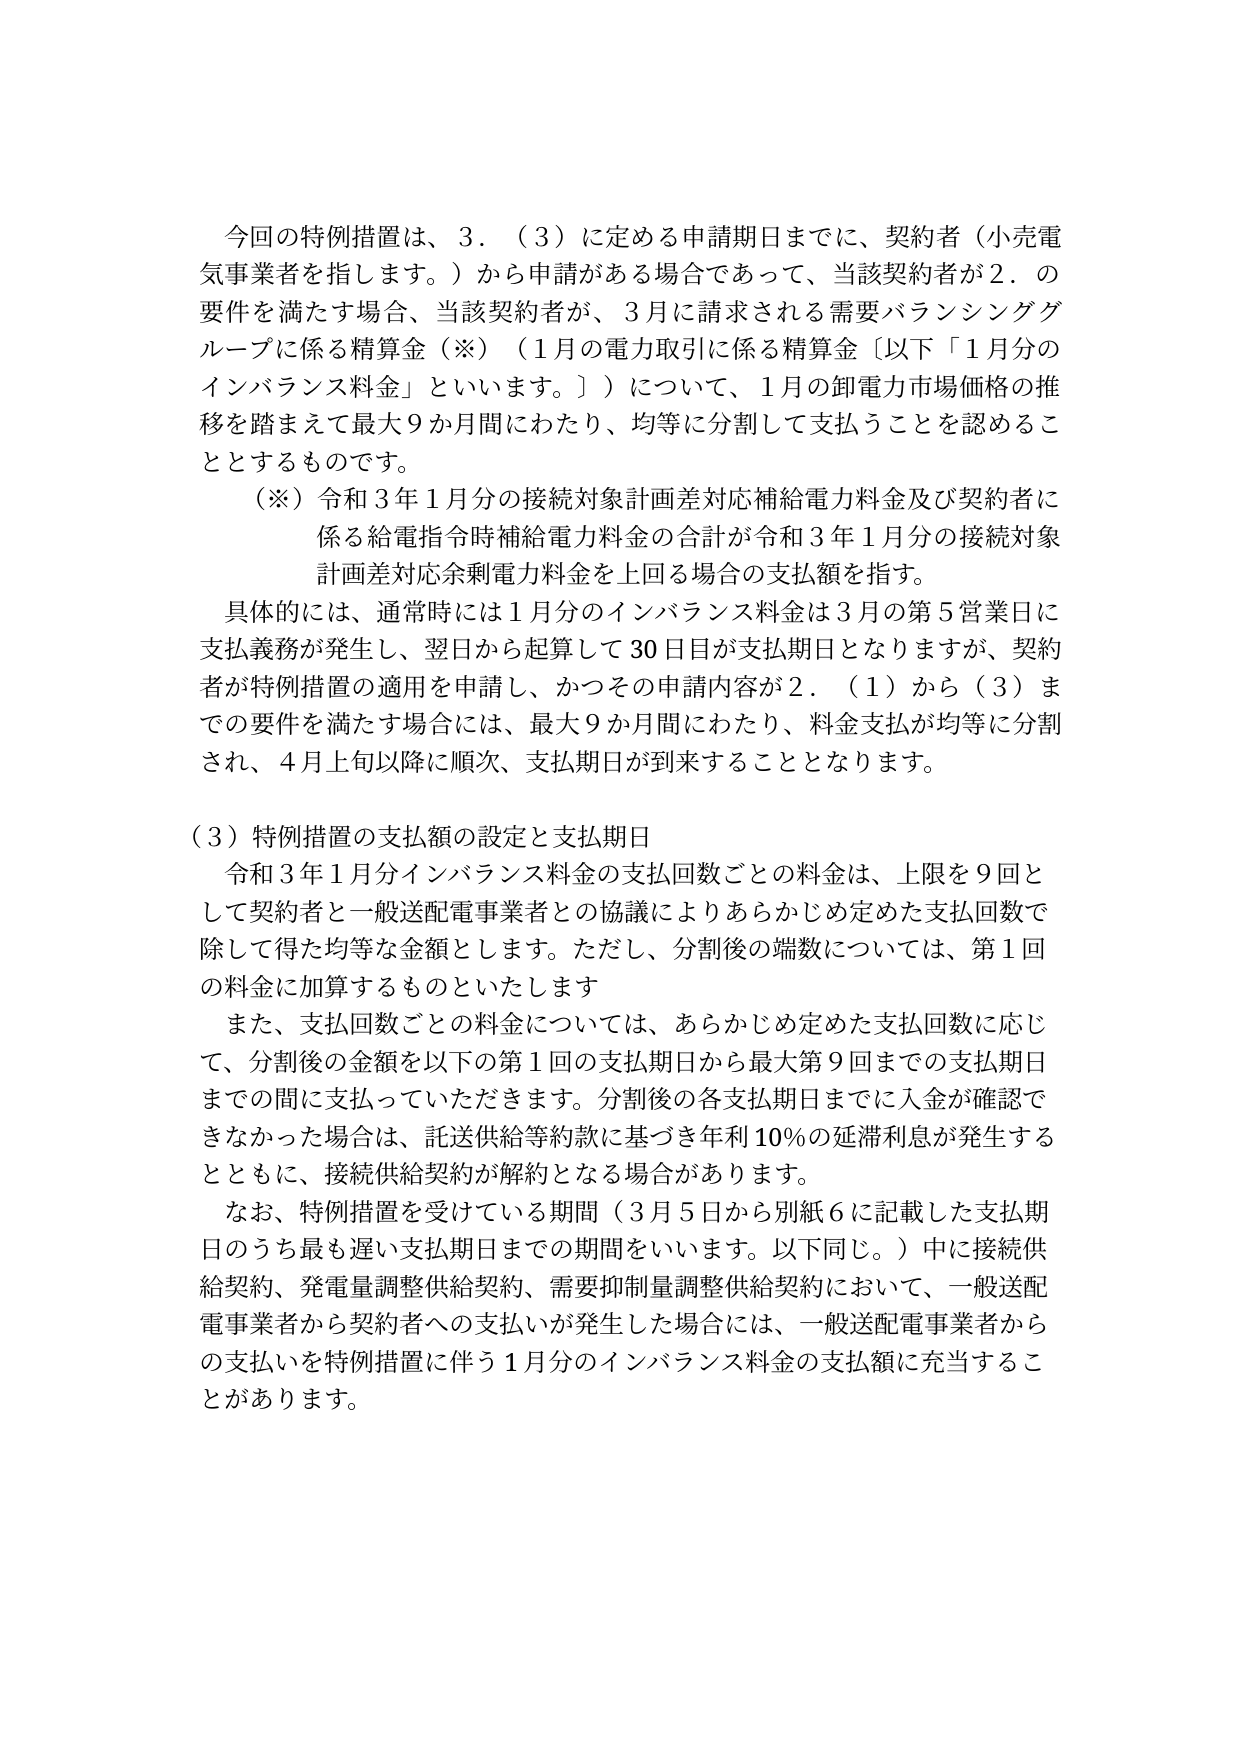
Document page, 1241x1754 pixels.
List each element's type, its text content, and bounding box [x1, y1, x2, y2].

text 今回の特例措置は、３．（３）に定める申請期日までに、契約者（小売電気事業者を指します。）から申請がある場合であって、当該契約者が２．の要件を満たす場合、当該契約者が、３月に請求される需要バランシンググループに係る精算金（※）（１月の電力取引に係る精算金〔以下「１月分のインバランス料金」といいます。〕）について、１月の卸電力市場価格の推移を踏まえて最大９か月間にわたり、均等に分割して支払うことを認めることとするものです。 [199, 217, 1063, 479]
text 具体的には、通常時には１月分のインバランス料金は３月の第５営業日に支払義務が発生し、翌日から起算して30日目が支払期日となりますが、契約者が特例措置の適用を申請し、かつその申請内容が２．（１）から（３）までの要件を満たす場合には、最大９か月間にわたり、料金支払が均等に分割され、４月上旬以降に順次、支払期日が到来することとなります。 [199, 592, 1063, 779]
text （※）令和３年１月分の接続対象計画差対応補給電力料金及び契約者に係る給電指令時補給電力料金の合計が令和３年１月分の接続対象計画差対応余剰電力料金を上回る場合の支払額を指す。 [241, 479, 1063, 592]
text （３）特例措置の支払額の設定と支払期日 [177, 817, 1063, 854]
text なお、特例措置を受けている期間（３月５日から別紙６に記載した支払期日のうち最も遅い支払期日までの期間をいいます。以下同じ。）中に接続供給契約、発電量調整供給契約、需要抑制量調整供給契約において、一般送配電事業者から契約者への支払いが発生した場合には、一般送配電事業者からの支払いを特例措置に伴う1月分のインバランス料金の支払額に充当することがあります。 [199, 1192, 1063, 1417]
text また、支払回数ごとの料金については、あらかじめ定めた支払回数に応じて、分割後の金額を以下の第１回の支払期日から最大第９回までの支払期日までの間に支払っていただきます。分割後の各支払期日までに入金が確認できなかった場合は、託送供給等約款に基づき年利10％の延滞利息が発生するとともに、接続供給契約が解約となる場合があります。 [199, 1004, 1063, 1192]
text 令和３年１月分インバランス料金の支払回数ごとの料金は、上限を９回として契約者と一般送配電事業者との協議によりあらかじめ定めた支払回数で除して得た均等な金額とします。ただし、分割後の端数については、第１回の料金に加算するものといたします [199, 854, 1063, 1004]
